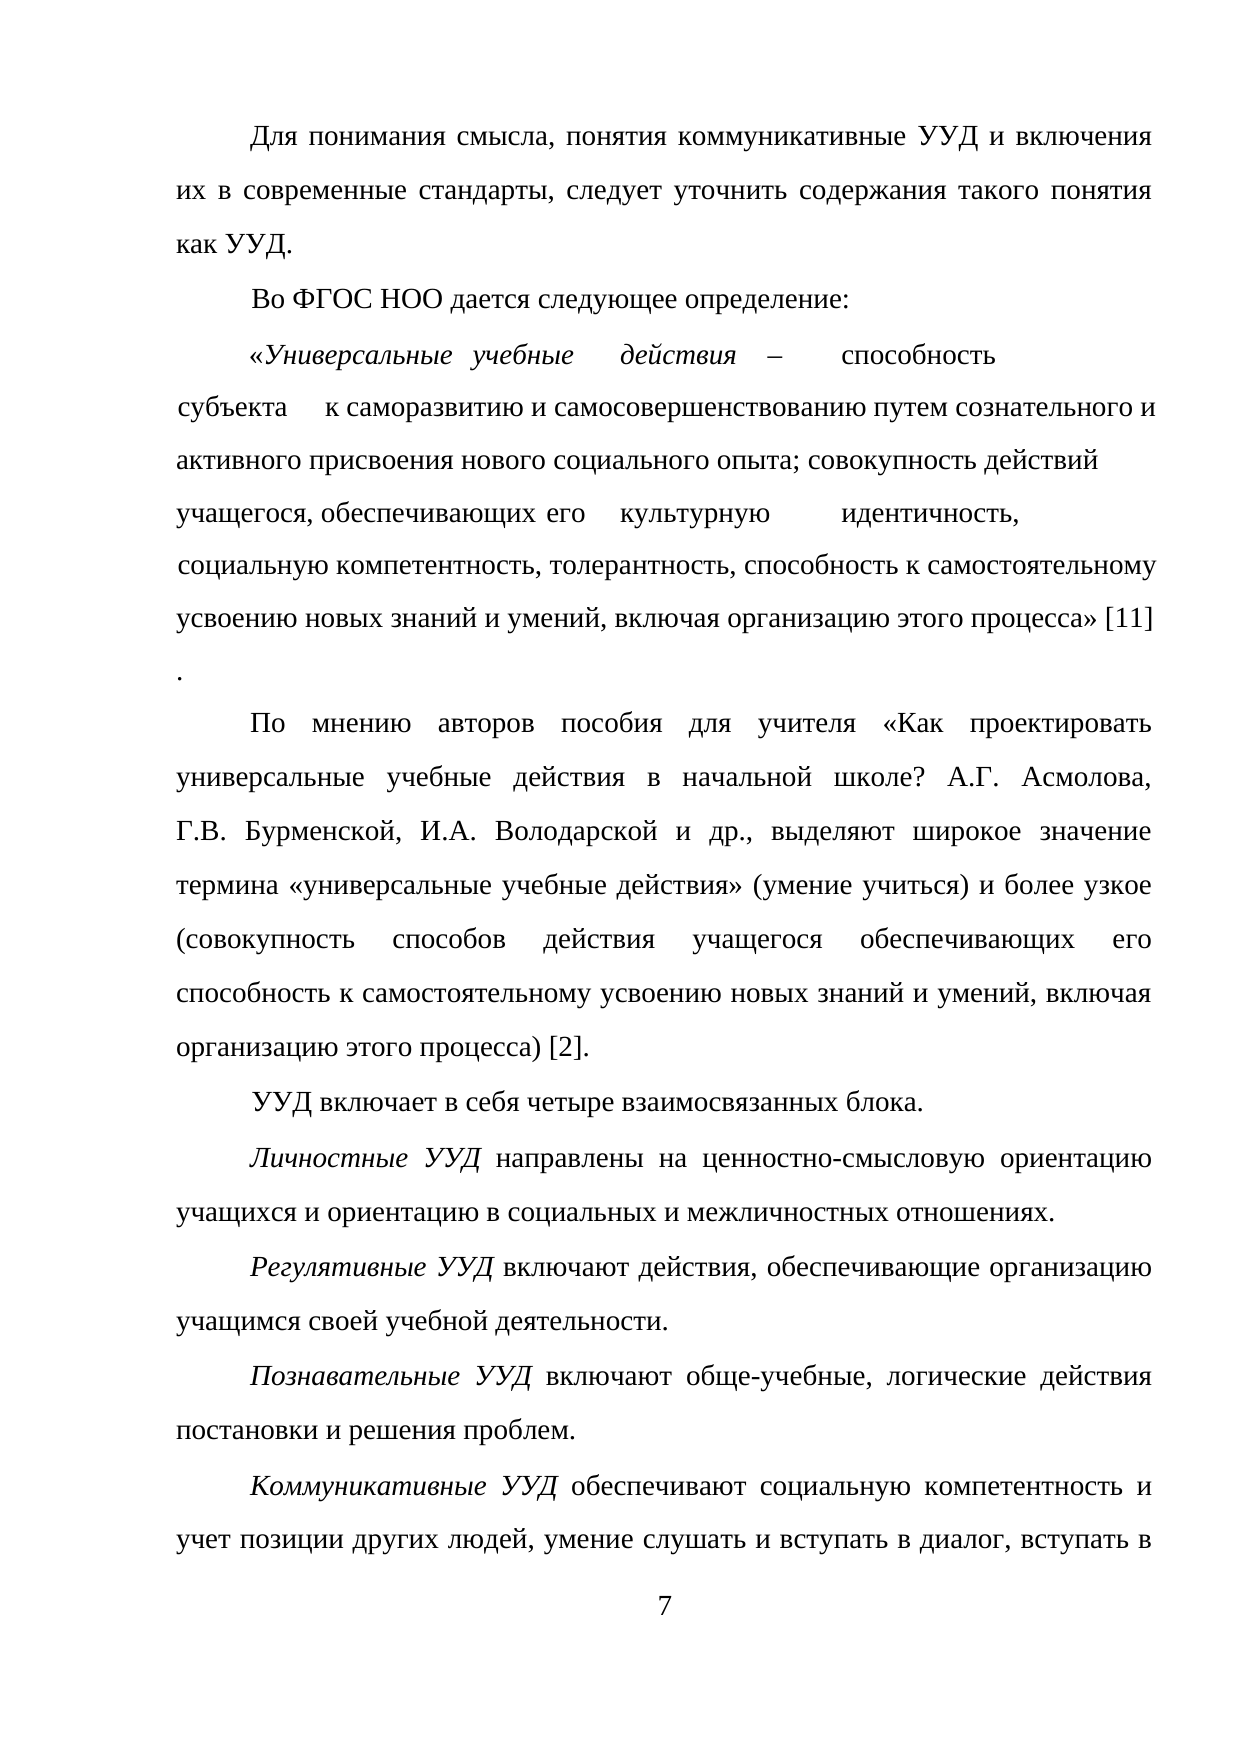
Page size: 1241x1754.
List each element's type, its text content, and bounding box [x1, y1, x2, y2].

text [176, 1468, 1153, 1555]
text Личностные УУД направлены на ценностно-смысловую ориентацию учащихся и ориентацию в социальных и межличностных отношениях. [176, 1140, 1153, 1227]
text По мнению авторов пособия для учителя «Как проектировать универсальные учебные действия в начальной школе? А.Г. Асмолова, Г.В. Бурменской, И.А. Володарской и др., выделяют широкое значение термина «универсальные учебные действия» (умение учиться) и более узкое (совокупность способов действия учащегося обеспечивающих его способность к самостоятельному усвоению новых знаний и умений, включая организацию этого процесса) [2]. [176, 705, 1153, 1063]
text «Универсальные учебные действия – способность субъекта к саморазвитию и самосовершенствованию путем сознательного и активного присвоения нового социального опыта; совокупность действий учащегося, обеспечивающих его культурную идентичность, социальную компетентность, толерантность, способность к самостоятельному усвоению новых знаний и умений, включая организацию этого процесса» [11] . [176, 337, 1159, 686]
text Во ФГОС НОО дается следующее определение: [251, 282, 1153, 315]
text УУД включает в себя четыре взаимосвязанных блока. [251, 1084, 1153, 1118]
text Для понимания смысла, понятия коммуникативные УУД и включения их в современные стандарты, следует уточнить содержания такого понятия как УУД. [176, 118, 1153, 260]
text Регулятивные УУД включают действия, обеспечивающие организацию учащимся своей учебной деятельности. [176, 1249, 1153, 1337]
text Познавательные УУД включают обще-учебные, логические действия постановки и решения проблем. [176, 1358, 1153, 1446]
